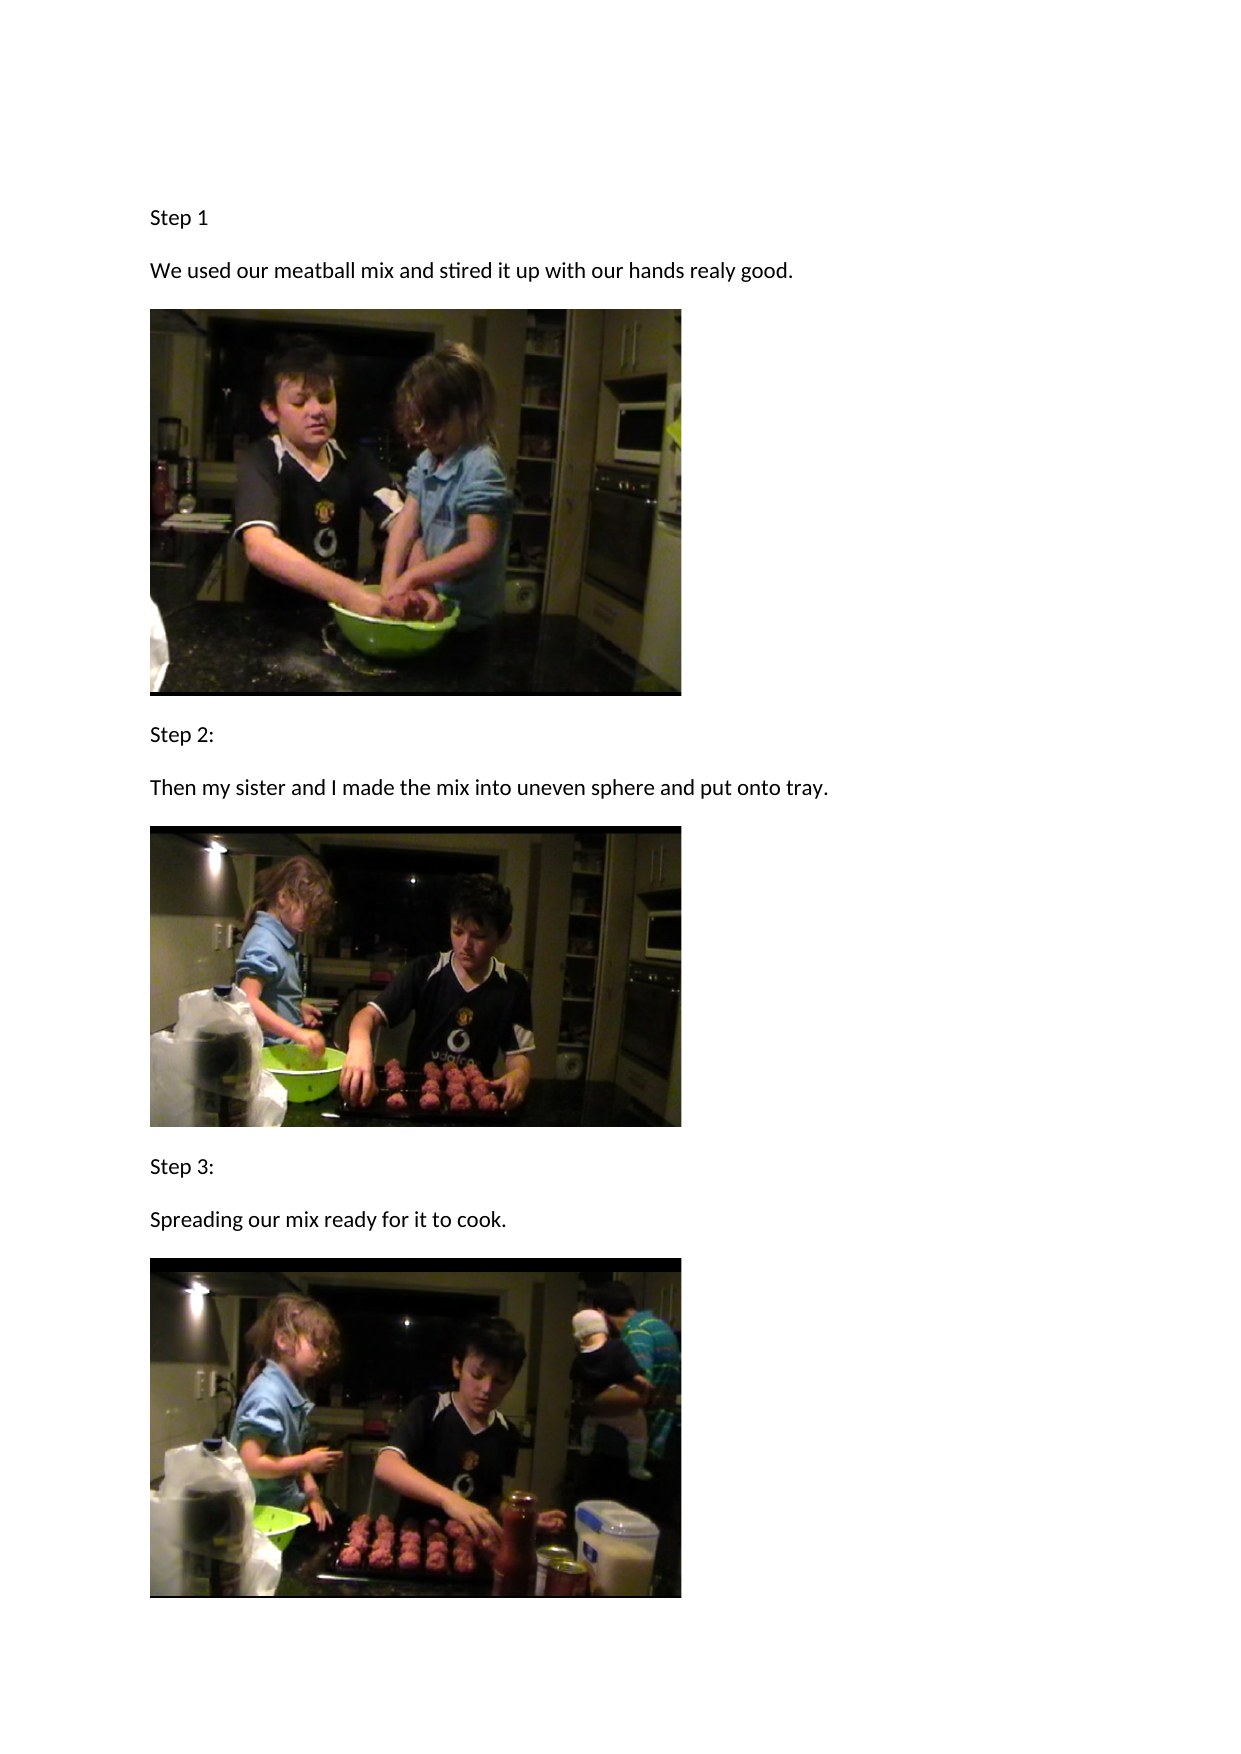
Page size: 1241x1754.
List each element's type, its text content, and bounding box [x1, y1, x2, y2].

text Step 2: [150, 720, 1090, 748]
picture [150, 1258, 682, 1598]
text We used our meatball mix and stired it up with our hands realy good. [150, 256, 1090, 284]
text Step 1 [150, 203, 1090, 231]
text Step 3: [150, 1152, 1090, 1180]
text Then my sister and I made the mix into uneven sphere and put onto tray. [150, 773, 1090, 801]
picture [150, 826, 682, 1127]
picture [150, 309, 682, 696]
text Spreading our mix ready for it to cook. [150, 1205, 1090, 1233]
